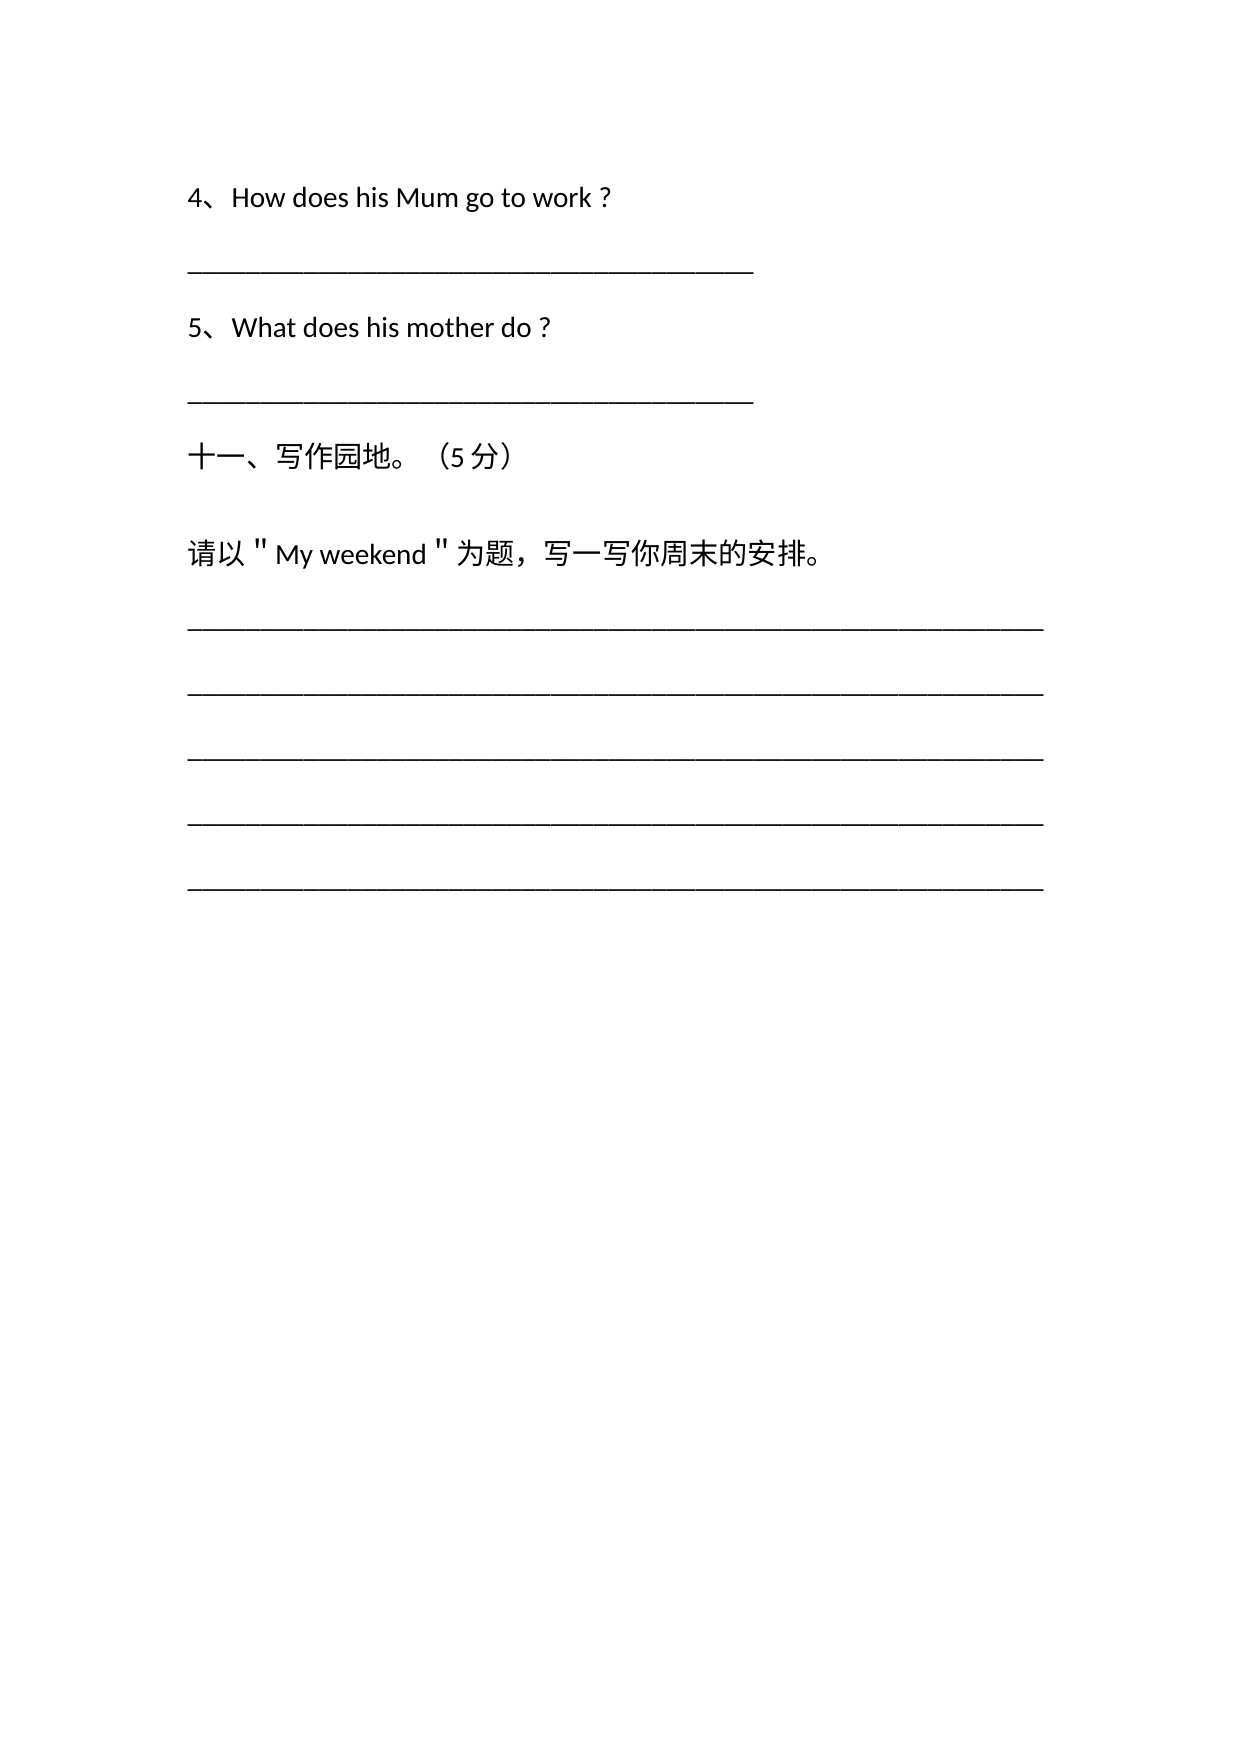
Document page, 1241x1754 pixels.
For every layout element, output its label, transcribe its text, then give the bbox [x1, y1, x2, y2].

list _________________________________________________________________________________________________________________________________________________________________________________ [187, 714, 1053, 909]
list How does his Mum go to work ? [187, 162, 1053, 227]
list ______________________________________________________________________________________________________________________ [187, 584, 1053, 714]
list 请以＂My weekend＂为题，写一写你周末的安排。 [187, 519, 1053, 584]
list _______________________________________ [187, 357, 1053, 422]
list 十一、写作园地。（5分） [187, 422, 1053, 487]
list _______________________________________ [187, 227, 1053, 292]
list What does his mother do ? [187, 292, 1053, 357]
